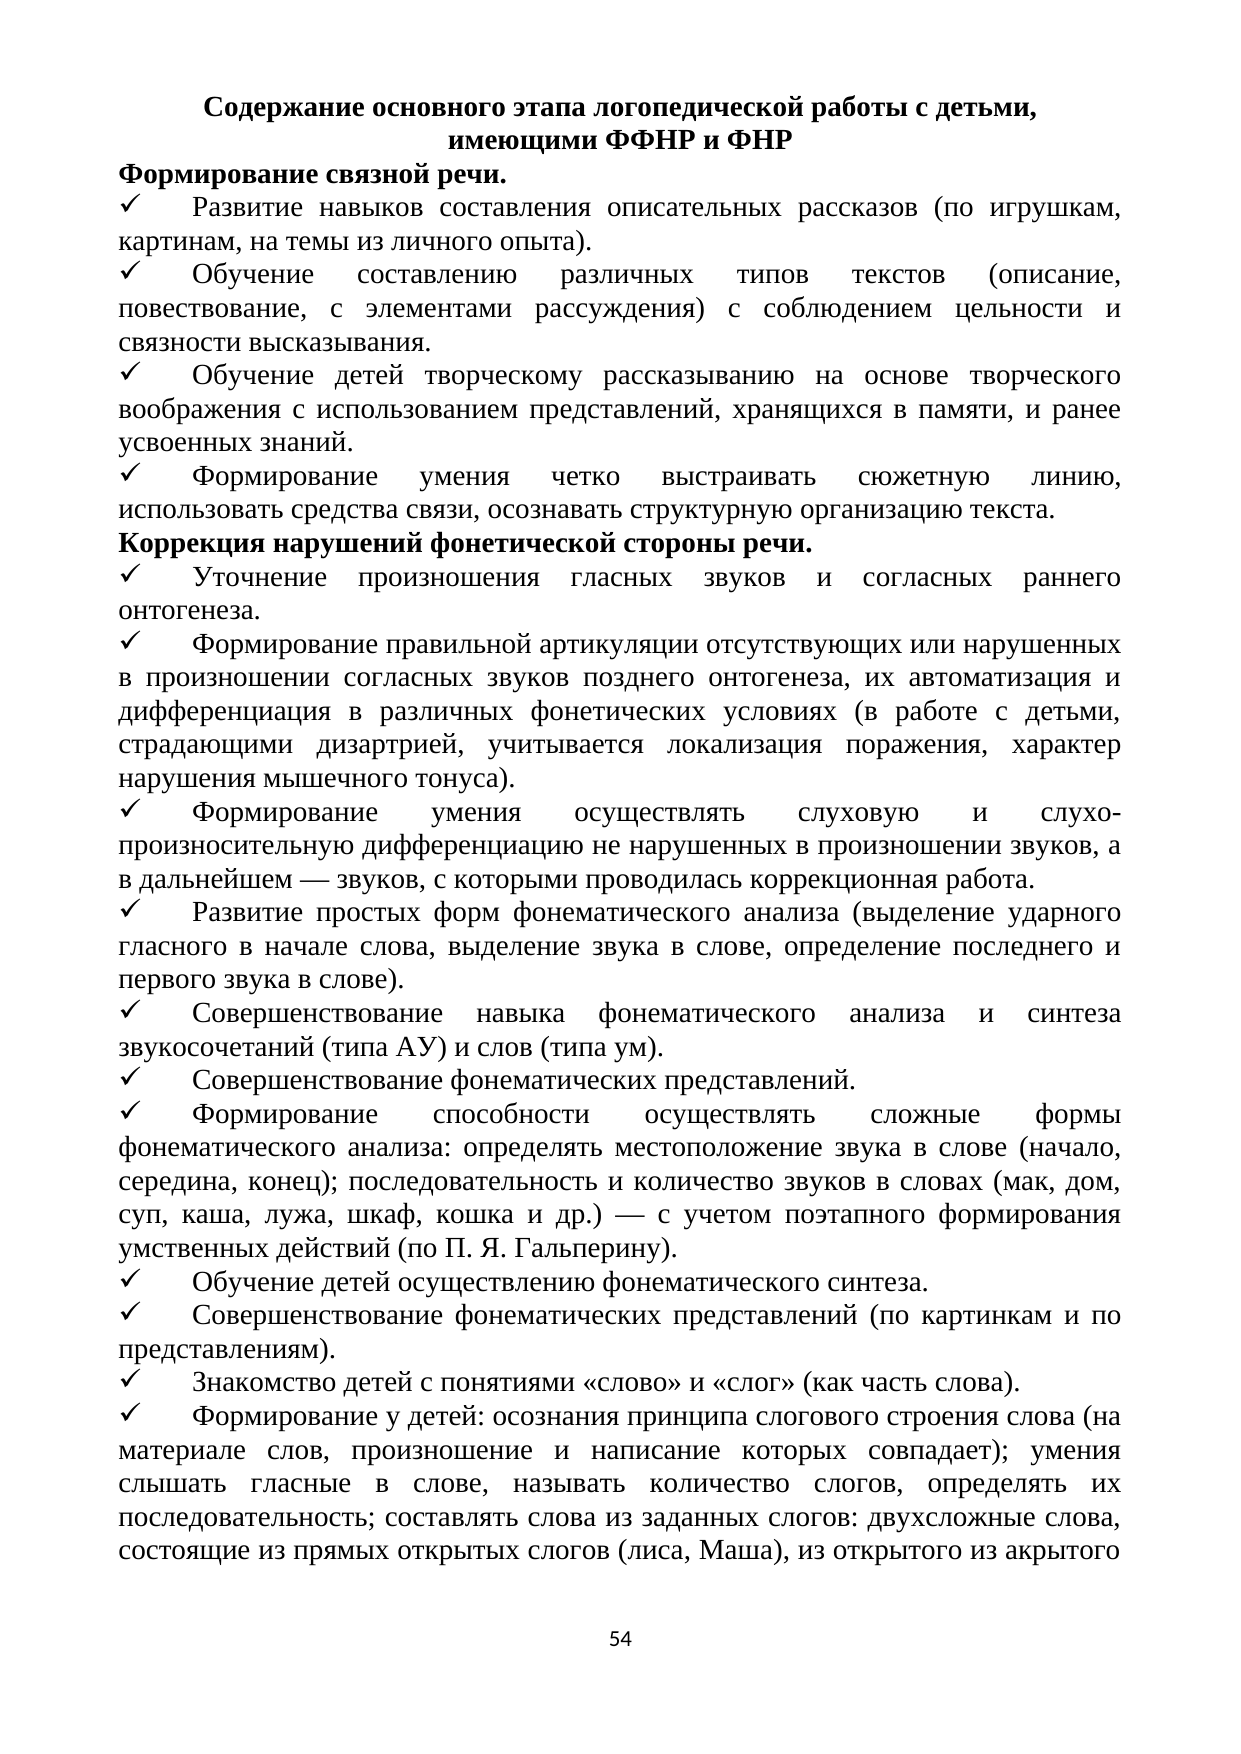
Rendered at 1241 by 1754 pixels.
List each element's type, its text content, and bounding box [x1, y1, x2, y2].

list Знакомство детей с понятиями «слово» и «слог» (как часть слова). [118, 1364, 1122, 1398]
list Формирование способности осуществлять сложные формы фонематического анализа: определять местоположение звука в слове (начало, середина, конец); последовательность и количество звуков в словах (мак, дом, суп, каша, лужа, шкаф, кошка и др.) — с учетом поэтапного формирования умственных действий (по П. Я. Гальперину). [118, 1096, 1122, 1264]
list имеющими ФФНР и ФНР [118, 122, 1122, 156]
list Обучение составлению различных типов текстов (описание, повествование, с элементами рассуждения) с соблюдением цельности и связности высказывания. [118, 256, 1122, 357]
list Формирование умения осуществлять слуховую и слухо-произносительную дифференциацию не нарушенных в произношении звуков, а в дальнейшем — звуков, с которыми проводилась коррекционная работа. [118, 794, 1122, 894]
list Совершенствование фонематических представлений (по картинкам и по представлениям). [118, 1297, 1122, 1364]
list Совершенствование навыка фонематического анализа и синтеза звукосочетаний (типа АУ) и слов (типа ум). [118, 995, 1122, 1062]
list Развитие навыков составления описательных рассказов (по игрушкам, картинам, на темы из личного опыта). [118, 189, 1122, 256]
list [118, 1398, 1122, 1566]
list Обучение детей творческому рассказыванию на основе творческого воображения с использованием представлений, хранящихся в памяти, и ранее усвоенных знаний. [118, 357, 1122, 458]
list Формирование умения четко выстраивать сюжетную линию, использовать средства связи, осознавать структурную организацию текста. [118, 458, 1122, 525]
list Содержание основного этапа логопедической работы с детьми, [118, 89, 1122, 122]
list Обучение детей осуществлению фонематического синтеза. [118, 1264, 1122, 1297]
list Формирование правильной артикуляции отсутствующих или нарушенных в произношении согласных звуков позднего онтогенеза, их автоматизация и дифференциация в различных фонетических условиях (в работе с детьми, страдающими дизартрией, учитывается локализация поражения, характер нарушения мышечного тонуса). [118, 626, 1122, 794]
text Формирование связной речи. [118, 156, 1122, 189]
list Уточнение произношения гласных звуков и согласных раннего онтогенеза. [118, 559, 1122, 626]
list Совершенствование фонематических представлений. [118, 1062, 1122, 1096]
list Развитие простых форм фонематического анализа (выделение ударного гласного в начале слова, выделение звука в слове, определение последнего и первого звука в слове). [118, 894, 1122, 995]
text Коррекция нарушений фонетической стороны речи. [118, 525, 1122, 559]
